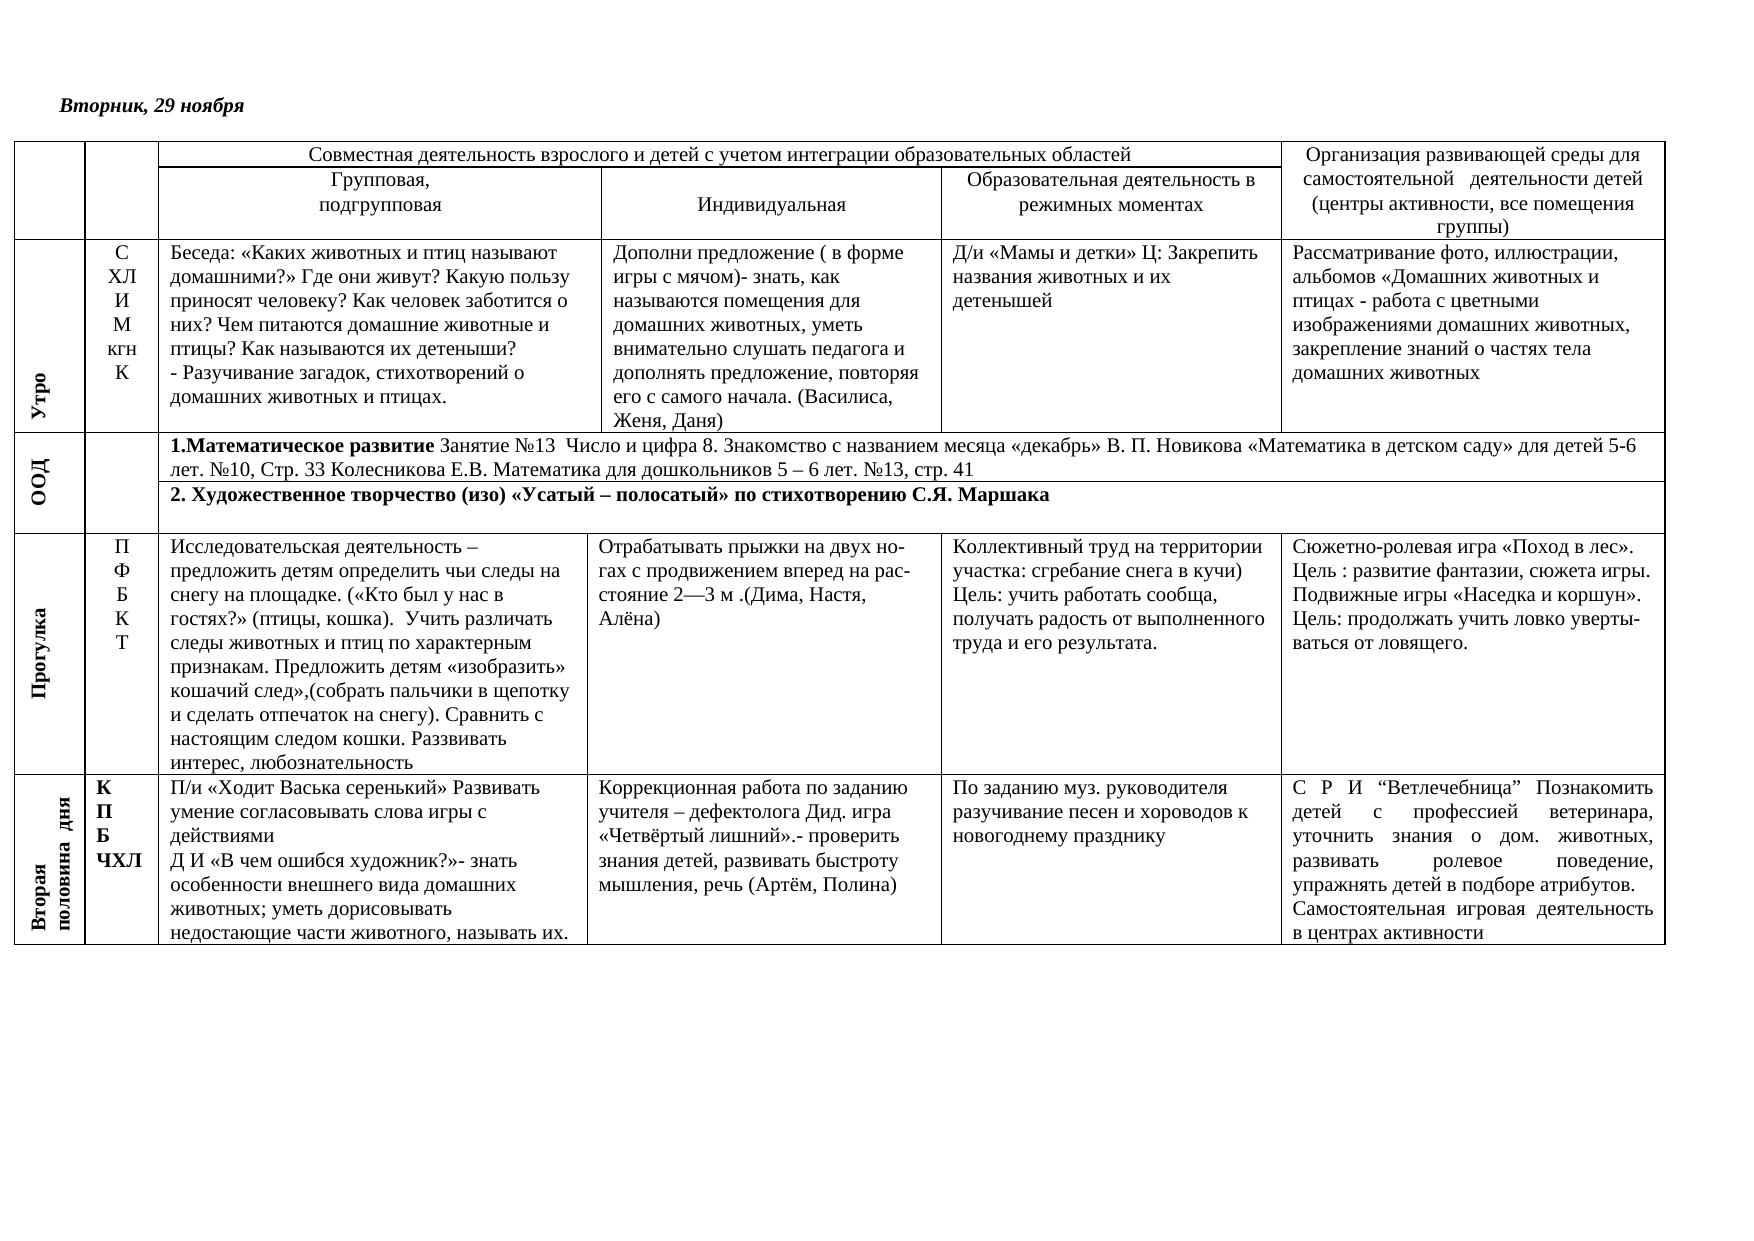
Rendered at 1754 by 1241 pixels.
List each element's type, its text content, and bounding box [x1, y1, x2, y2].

table_cell Беседа: «Каких животных и птиц называют домашними?» Где они живут? Какую пользу приносят человеку? Как человек заботится о них? Чем питаются домашние животные и птицы? Как называются их детеныши? - Разучивание загадок, стихотворений о домашних животных и птицах. [159, 240, 601, 432]
table_cell К П Б ЧХЛ [86, 775, 158, 944]
table_cell Исследовательская деятельность – предложить детям определить чьи следы на снегу на площадке. («Кто был у нас в гостях?» (птицы, кошка). Учить различать следы животных и птиц по характерным признакам. Предложить детям «изобразить» кошачий след»,(собрать пальчики в щепотку и сделать отпечаток на снегу). Сравнить с настоящим следом кошки. Раззвивать интерес, любознательность [159, 534, 587, 774]
table_cell Групповая, подгрупповая [159, 168, 601, 238]
table_cell Отрабатывать прыжки на двух но-гах с продвижением вперед на рас-стояние 2—3 м .(Дима, Настя, Алёна) [588, 534, 941, 774]
table_cell Сюжетно-ролевая игра «Поход в лес». Цель : развитие фантазии, сюжета игры. Подвижные игры «Наседка и коршун». Цель: продолжать учить ловко уверты-ваться от ловящего. [1282, 534, 1664, 774]
table_cell П Ф Б К Т [86, 534, 158, 774]
table_cell Утро [15, 240, 84, 432]
table_cell 1.Математическое развитие Занятие №13 Число и цифра 8. Знакомство с названием месяца «декабрь» В. П. Новикова «Математика в детском саду» для детей 5-6 лет. №10, Стр. 33 Колесникова Е.В. Математика для дошкольников 5 – 6 лет. №13, стр. 41 [159, 433, 1664, 481]
table_cell Образовательная деятельность в режимных моментах [942, 168, 1281, 238]
table_header [15, 142, 84, 238]
table_cell По заданию муз. руководителя разучивание песен и хороводов к новогоднему празднику [942, 775, 1281, 944]
table_cell Прогулка [15, 534, 84, 774]
table_cell Коррекционная работа по заданию учителя – дефектолога Дид. игра «Четвёртый лишний».- проверить знания детей, развивать быстроту мышления, речь (Артём, Полина) [588, 775, 941, 944]
table_cell ООД [15, 433, 84, 533]
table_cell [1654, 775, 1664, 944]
table_cell П/и «Ходит Васька серенький» Развивать умение согласовывать слова игры с действиями Д И «В чем ошибся художник?»- знать особенности внешнего вида домашних животных; уметь дорисовывать недостающие части животного, называть их. [159, 775, 587, 944]
table_cell Индивидуальная [602, 168, 941, 238]
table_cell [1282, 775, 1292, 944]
table_header Совместная деятельность взрослого и детей с учетом интеграции образовательных областей [159, 142, 1281, 166]
table_header [86, 142, 158, 238]
table_cell [86, 433, 158, 533]
text Вторник, 29 ноября [59, 93, 1636, 117]
table_cell Д/и «Мамы и детки» Ц: Закрепить названия животных и их детенышей [942, 240, 1281, 432]
table_cell Рассматривание фото, иллюстрации, альбомов «Домашних животных и птицах - работа с цветными изображениями домашних животных, закрепление знаний о частях тела домашних животных [1282, 240, 1664, 432]
table_cell 2. Художественное творчество (изо) «Усатый – полосатый» по стихотворению С.Я. Маршака [159, 482, 1664, 533]
table_cell С ХЛ И М кгн К [86, 240, 158, 432]
table_cell Вторая половина дня [15, 775, 84, 944]
table_cell Дополни предложение ( в форме игры с мячом)- знать, как называются помещения для домашних животных, уметь внимательно слушать педагога и дополнять предложение, повторяя его с самого начала. (Василиса, Женя, Даня) [602, 240, 941, 432]
table_cell Коллективный труд на территории участка: сгребание снега в кучи) Цель: учить работать сообща, получать радость от выполненного труда и его результата. [942, 534, 1281, 774]
table_header Организация развивающей среды для самостоятельной деятельности детей (центры активности, все помещения группы) [1282, 142, 1664, 238]
